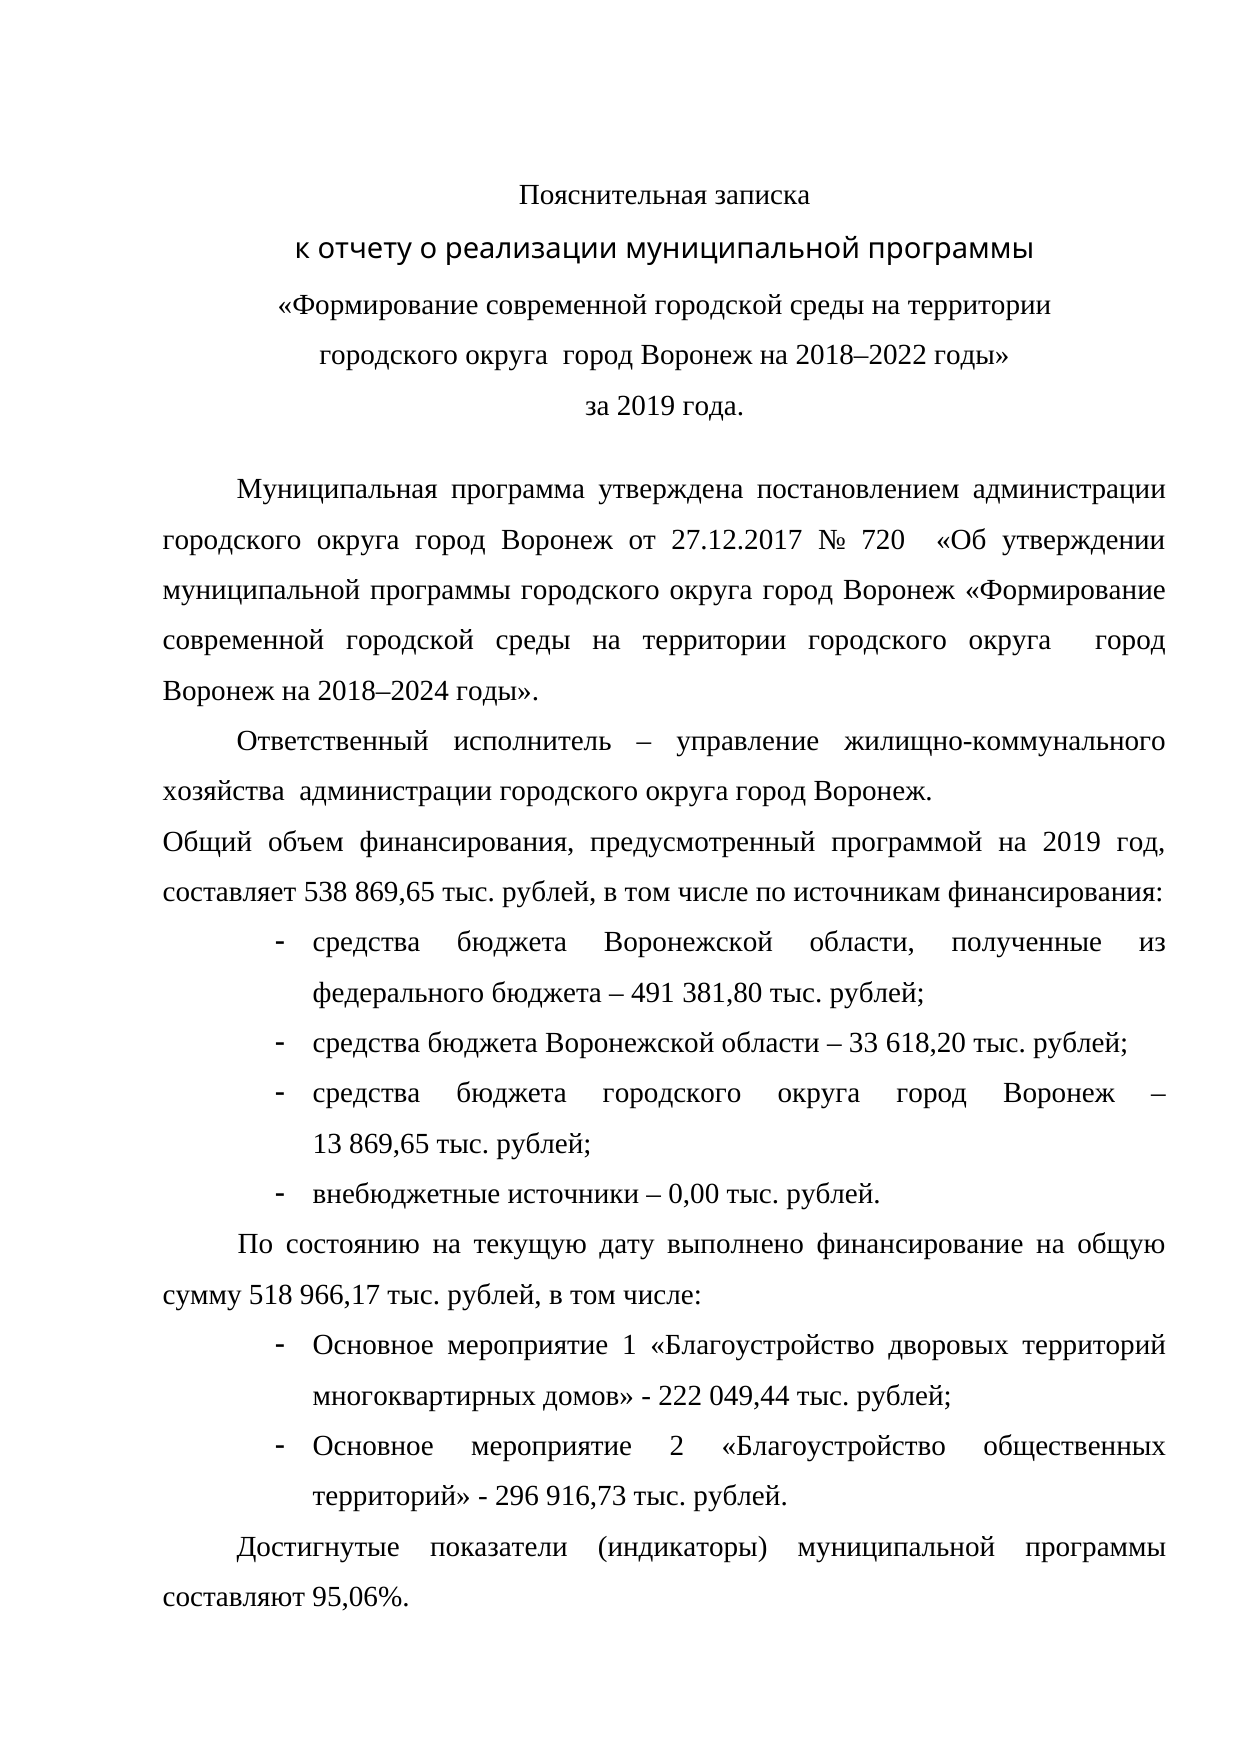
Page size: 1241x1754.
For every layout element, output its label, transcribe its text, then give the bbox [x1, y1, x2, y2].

list Основное мероприятие 1 «Благоустройство дворовых территорий многоквартирных домов» - 222 049,44 тыс. рублей; [275, 1327, 1167, 1411]
text за 2019 года. [162, 388, 1166, 421]
text По состоянию на текущую дату выполнено финансирование на общую сумму 518 966,17 тыс. рублей, в том числе: [162, 1227, 1167, 1311]
text к отчету о реализации муниципальной программы [162, 228, 1166, 267]
text Муниципальная программа утверждена постановлением администрации городского округа город Воронеж от 27.12.2017 № 720 «Об утверждении муниципальной программы городского округа город Воронеж «Формирование современной городской среды на территории городского округа город Воронеж на 2018–2024 годы». [162, 472, 1167, 706]
text Достигнутые показатели (индикаторы) муниципальной программы составляют 95,06%. [162, 1529, 1167, 1613]
list средства бюджета Воронежской области, полученные из федерального бюджета – 491 381,80 тыс. рублей; [275, 924, 1167, 1008]
text Общий объем финансирования, предусмотренный программой на 2019 год, составляет 538 869,65 тыс. рублей, в том числе по источникам финансирования: [162, 824, 1167, 908]
list Основное мероприятие 2 «Благоустройство общественных территорий» - 296 916,73 тыс. рублей. [275, 1428, 1167, 1512]
text городского округа город Воронеж на 2018–2022 годы» [162, 337, 1166, 371]
text Ответственный исполнитель – управление жилищно-коммунального хозяйства администрации городского округа город Воронеж. [162, 723, 1167, 807]
text Пояснительная записка [162, 177, 1166, 211]
list внебюджетные источники – 0,00 тыс. рублей. [275, 1176, 1167, 1210]
list средства бюджета Воронежской области – 33 618,20 тыс. рублей; [275, 1025, 1167, 1059]
list средства бюджета городского округа город Воронеж – 13 869,65 тыс. рублей; [275, 1076, 1167, 1159]
text «Формирование современной городской среды на территории [162, 287, 1166, 321]
